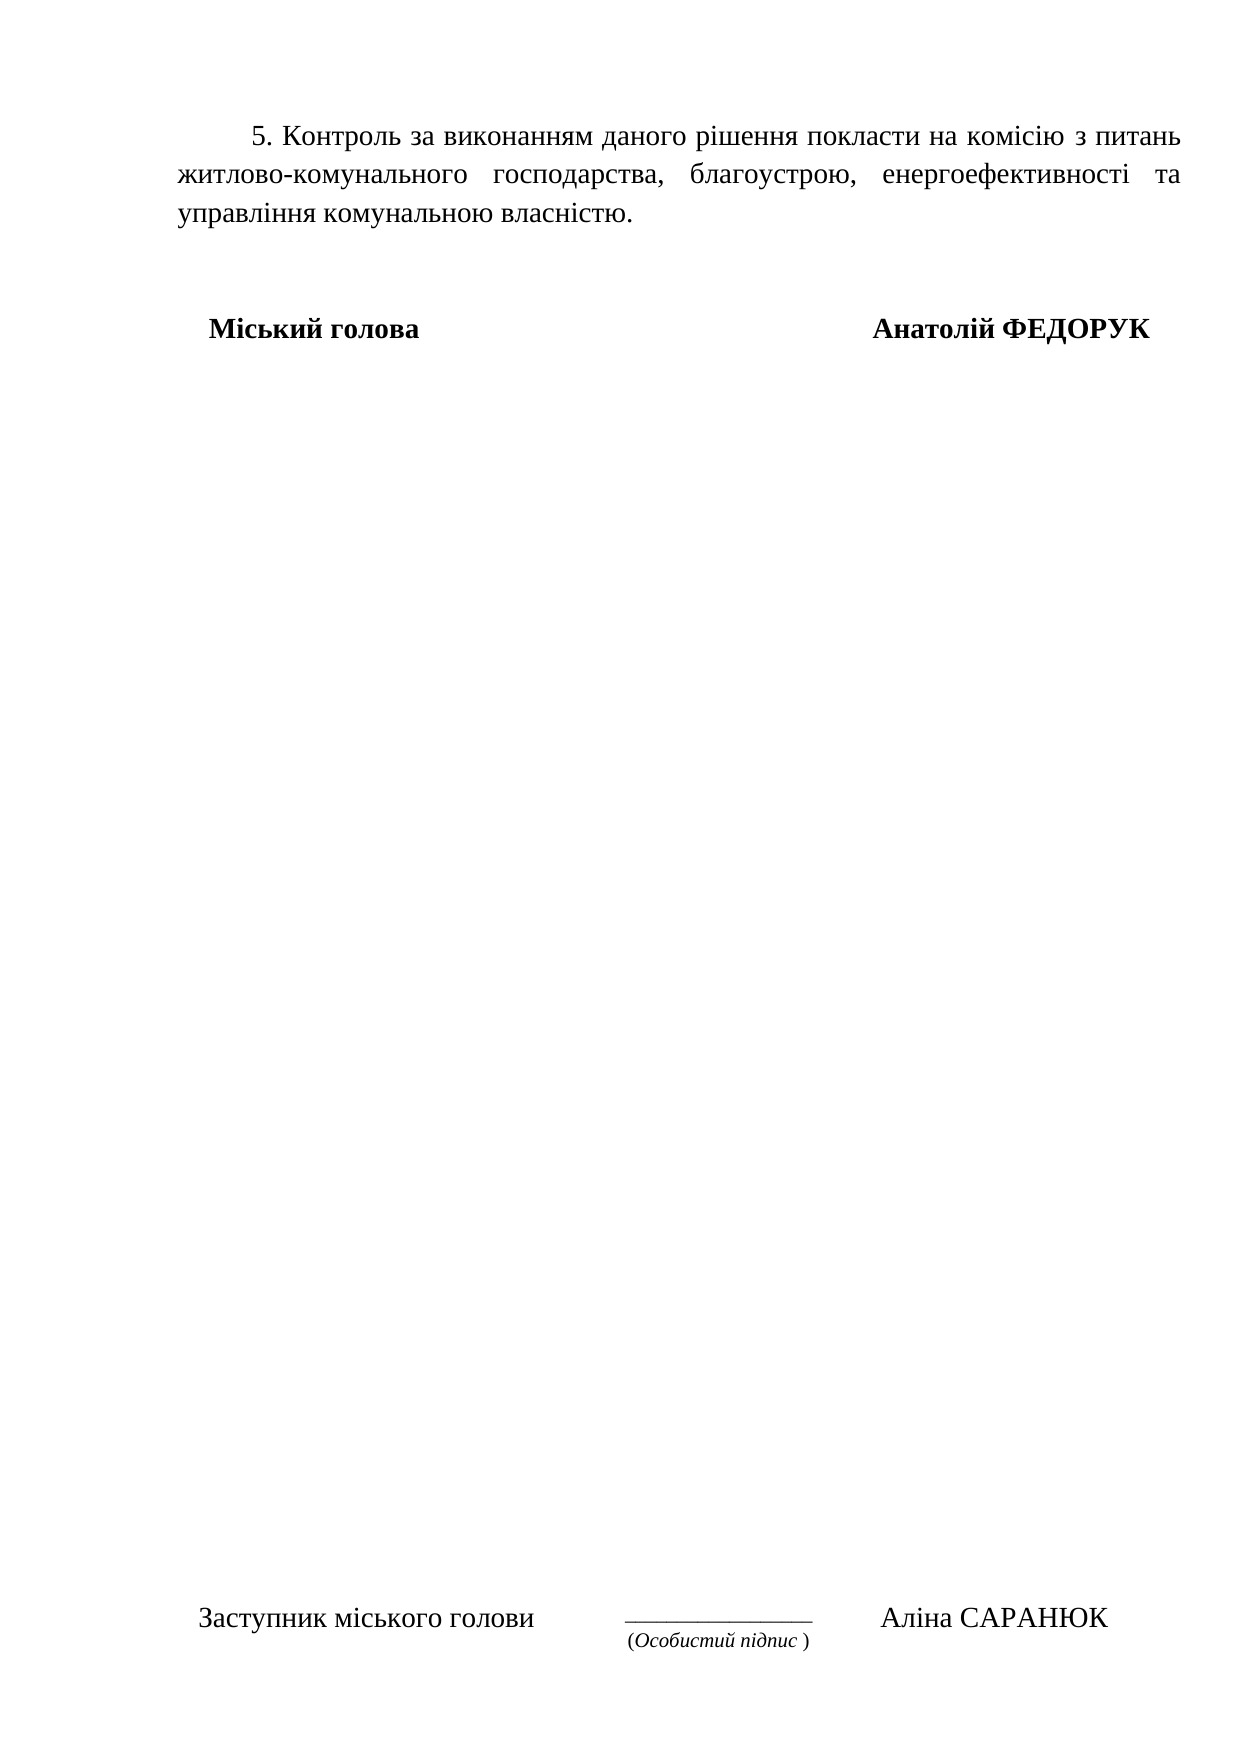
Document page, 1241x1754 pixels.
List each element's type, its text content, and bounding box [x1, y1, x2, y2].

table_header Аліна САРАНЮК [866, 1600, 1172, 1665]
text Міський голова Анатолій ФЕДОРУК [177, 311, 1181, 344]
text 5. Контроль за виконанням даного рішення покласти на комісію з питань житлово-комунального господарства, благоустрою, енергоефективності та управління комунальною власністю. [177, 118, 1181, 229]
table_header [187, 1600, 571, 1665]
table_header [571, 1600, 866, 1665]
